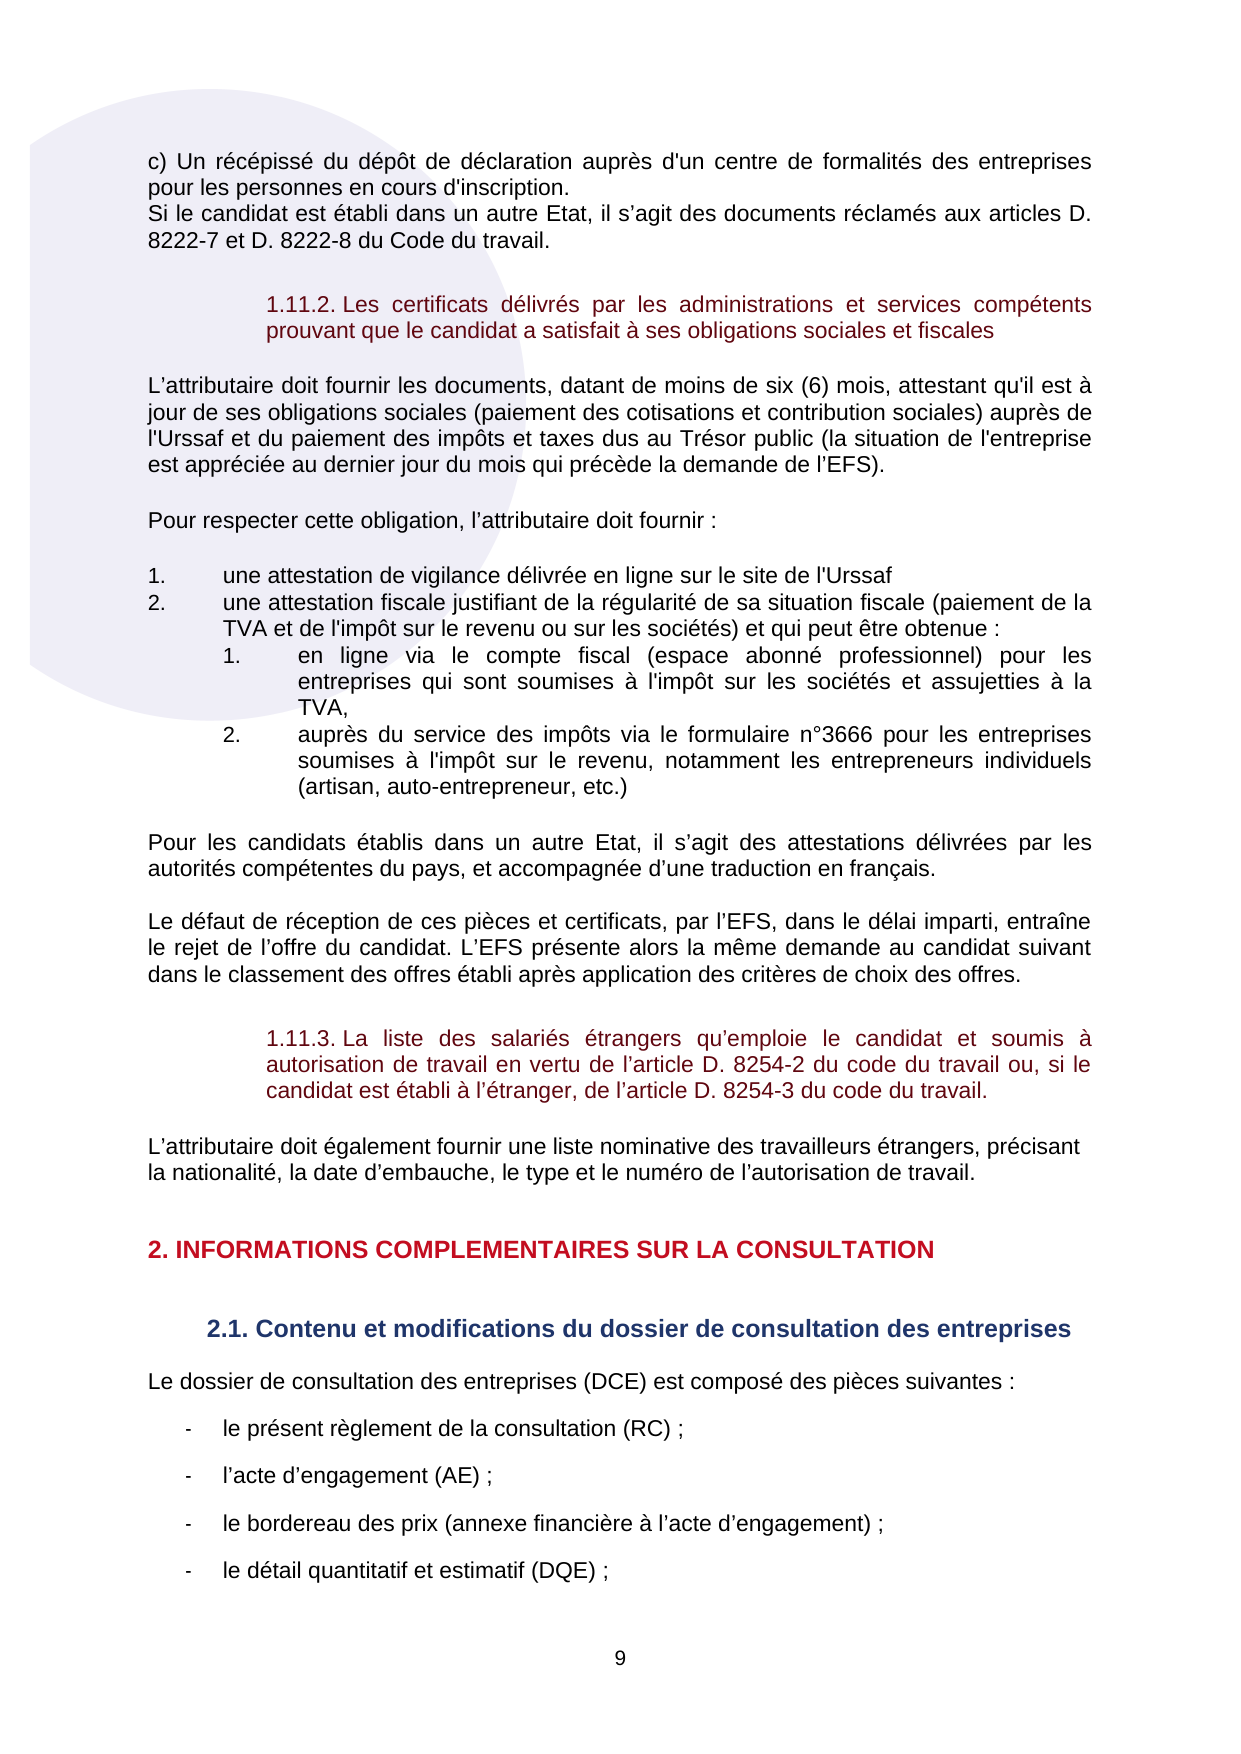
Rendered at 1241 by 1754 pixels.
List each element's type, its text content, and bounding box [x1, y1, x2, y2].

subtitle INFORMATIONS COMPLEMENTAIRES SUR LA CONSULTATION [148, 1235, 1093, 1264]
text c) Un récépissé du dépôt de déclaration auprès d'un centre de formalités des entreprises pour les personnes en cours d'inscription. [148, 148, 1093, 200]
list le bordereau des prix (annexe financière à l’acte d’engagement) ; [185, 1509, 1093, 1536]
text Pour les candidats établis dans un autre Etat, il s’agit des attestations délivrées par les autorités compétentes du pays, et accompagnée d’une traduction en français. [148, 829, 1093, 882]
text Si le candidat est établi dans un autre Etat, il s’agit des documents réclamés aux articles D. 8222-7 et D. 8222-8 du Code du travail. [148, 200, 1093, 253]
text L’attributaire doit également fournir une liste nominative des travailleurs étrangers, précisant la nationalité, la date d’embauche, le type et le numéro de l’autorisation de travail. [148, 1133, 1093, 1185]
list en ligne via le compte fiscal (espace abonné professionnel) pour les entreprises qui sont soumises à l'impôt sur les sociétés et assujetties à la TVA, [223, 642, 1093, 721]
list auprès du service des impôts via le formulaire n°3666 pour les entreprises soumises à l'impôt sur le revenu, notamment les entrepreneurs individuels (artisan, auto-entrepreneur, etc.) [223, 721, 1093, 800]
list le présent règlement de la consultation (RC) ; [185, 1415, 1093, 1441]
list l’acte d’engagement (AE) ; [185, 1462, 1093, 1489]
subtitle Les certificats délivrés par les administrations et services compétents prouvant que le candidat a satisfait à ses obligations sociales et fiscales [266, 291, 1093, 343]
picture [29, 59, 532, 768]
text Le défaut de réception de ces pièces et certificats, par l’EFS, dans le délai imparti, entraîne le rejet de l’offre du candidat. L’EFS présente alors la même demande au candidat suivant dans le classement des offres établi après application des critères de choix des offres. [148, 908, 1093, 987]
list une attestation de vigilance délivrée en ligne sur le site de l'Urssaf [148, 562, 1093, 589]
list le détail quantitatif et estimatif (DQE) ; [185, 1557, 1093, 1583]
text L’attributaire doit fournir les documents, datant de moins de six (6) mois, attestant qu'il est à jour de ses obligations sociales (paiement des cotisations et contribution sociales) auprès de l'Urssaf et du paiement des impôts et taxes dus au Trésor public (la situation de l'entreprise est appréciée au dernier jour du mois qui précède la demande de l’EFS). [148, 372, 1093, 478]
subtitle Contenu et modifications du dossier de consultation des entreprises [207, 1314, 1093, 1343]
list une attestation fiscale justifiant de la régularité de sa situation fiscale (paiement de la TVA et de l'impôt sur le revenu ou sur les sociétés) et qui peut être obtenue : [148, 589, 1093, 642]
subtitle La liste des salariés étrangers qu’emploie le candidat et soumis à autorisation de travail en vertu de l’article D. 8254-2 du code du travail ou, si le candidat est établi à l’étranger, de l’article D. 8254-3 du code du travail. [266, 1024, 1093, 1103]
text Pour respecter cette obligation, l’attributaire doit fournir : [148, 507, 1093, 533]
text Le dossier de consultation des entreprises (DCE) est composé des pièces suivantes : [148, 1368, 1093, 1394]
